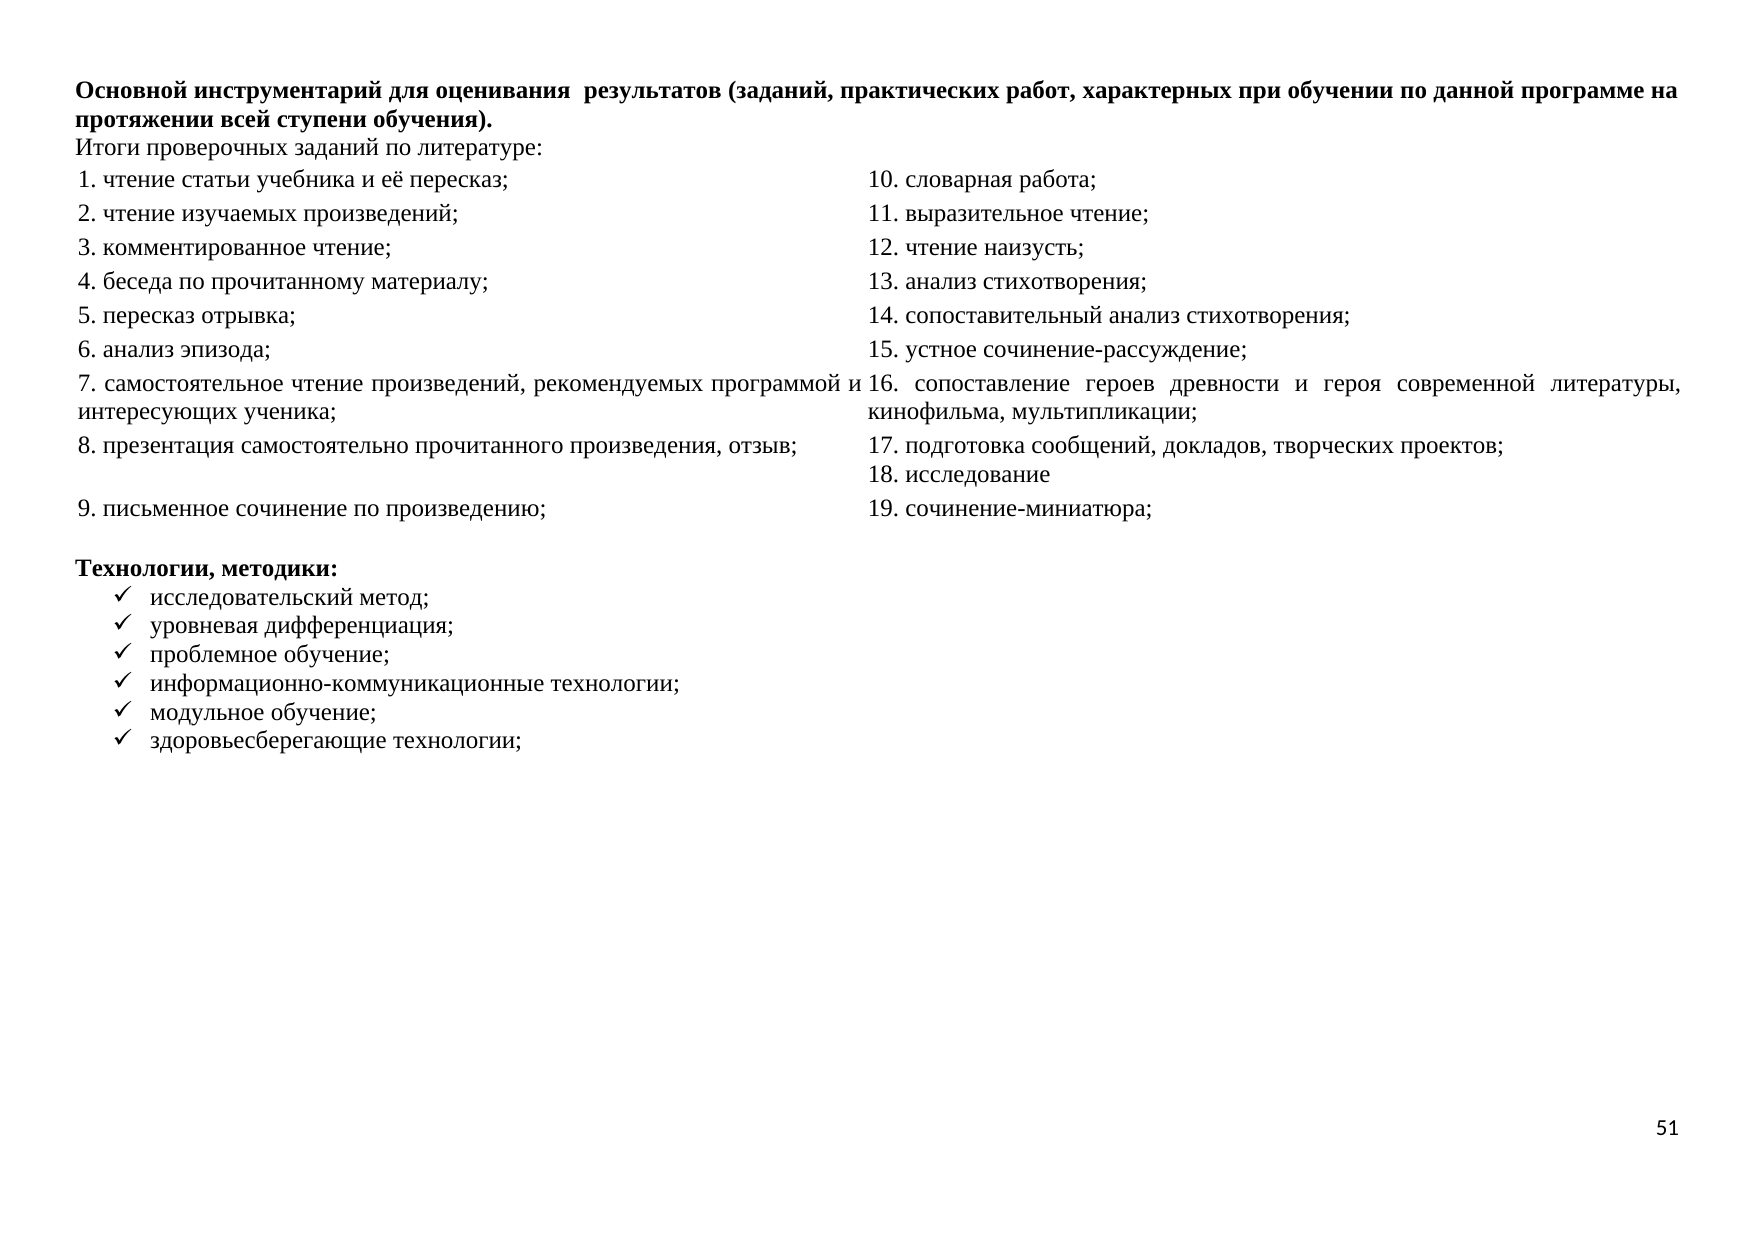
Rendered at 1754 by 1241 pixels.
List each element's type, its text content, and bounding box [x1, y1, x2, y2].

table_cell 13. анализ стихотворения; [865, 263, 1684, 297]
table_cell 11. выразительное чтение; [865, 195, 1684, 229]
text Технологии, методики: [75, 553, 1679, 582]
table_cell 7. самостоятельное чтение произведений, рекомендуемых программой и интересующих ученика; [75, 365, 865, 428]
table_cell 16. сопоставление героев древности и героя современной литературы, кинофильма, мультипликации; [865, 365, 1684, 428]
table_header 10. словарная работа; [865, 161, 1684, 195]
table_cell 19. сочинение-миниатюра; [865, 490, 1684, 553]
table_cell 8. презентация самостоятельно прочитанного произведения, отзыв; [75, 428, 865, 490]
table_cell 12. чтение наизусть; [865, 229, 1684, 263]
table_cell 3. комментированное чтение; [75, 229, 865, 263]
text Итоги проверочных заданий по литературе: [75, 132, 1679, 161]
list исследовательский метод; [112, 582, 1679, 611]
table_cell 9. письменное сочинение по произведению; [75, 490, 865, 553]
list модульное обучение; [112, 697, 1679, 726]
table_header 1. чтение статьи учебника и её пересказ; [75, 161, 865, 195]
list проблемное обучение; [112, 639, 1679, 668]
table_cell 5. пересказ отрывка; [75, 297, 865, 331]
table_cell 17. подготовка сообщений, докладов, творческих проектов; 18. исследование [865, 428, 1684, 490]
list уровневая дифференциация; [112, 611, 1679, 639]
list информационно-коммуникационные технологии; [112, 668, 1679, 697]
table_cell 15. устное сочинение-рассуждение; [865, 331, 1684, 365]
table_cell 6. анализ эпизода; [75, 331, 865, 365]
list здоровьесберегающие технологии; [112, 726, 1679, 754]
table_cell 14. сопоставительный анализ стихотворения; [865, 297, 1684, 331]
table_cell 4. беседа по прочитанному материалу; [75, 263, 865, 297]
table_cell 2. чтение изучаемых произведений; [75, 195, 865, 229]
text Основной инструментарий для оценивания результатов (заданий, практических работ, характерных при обучении по данной программе на протяжении всей ступени обучения). [75, 75, 1679, 132]
